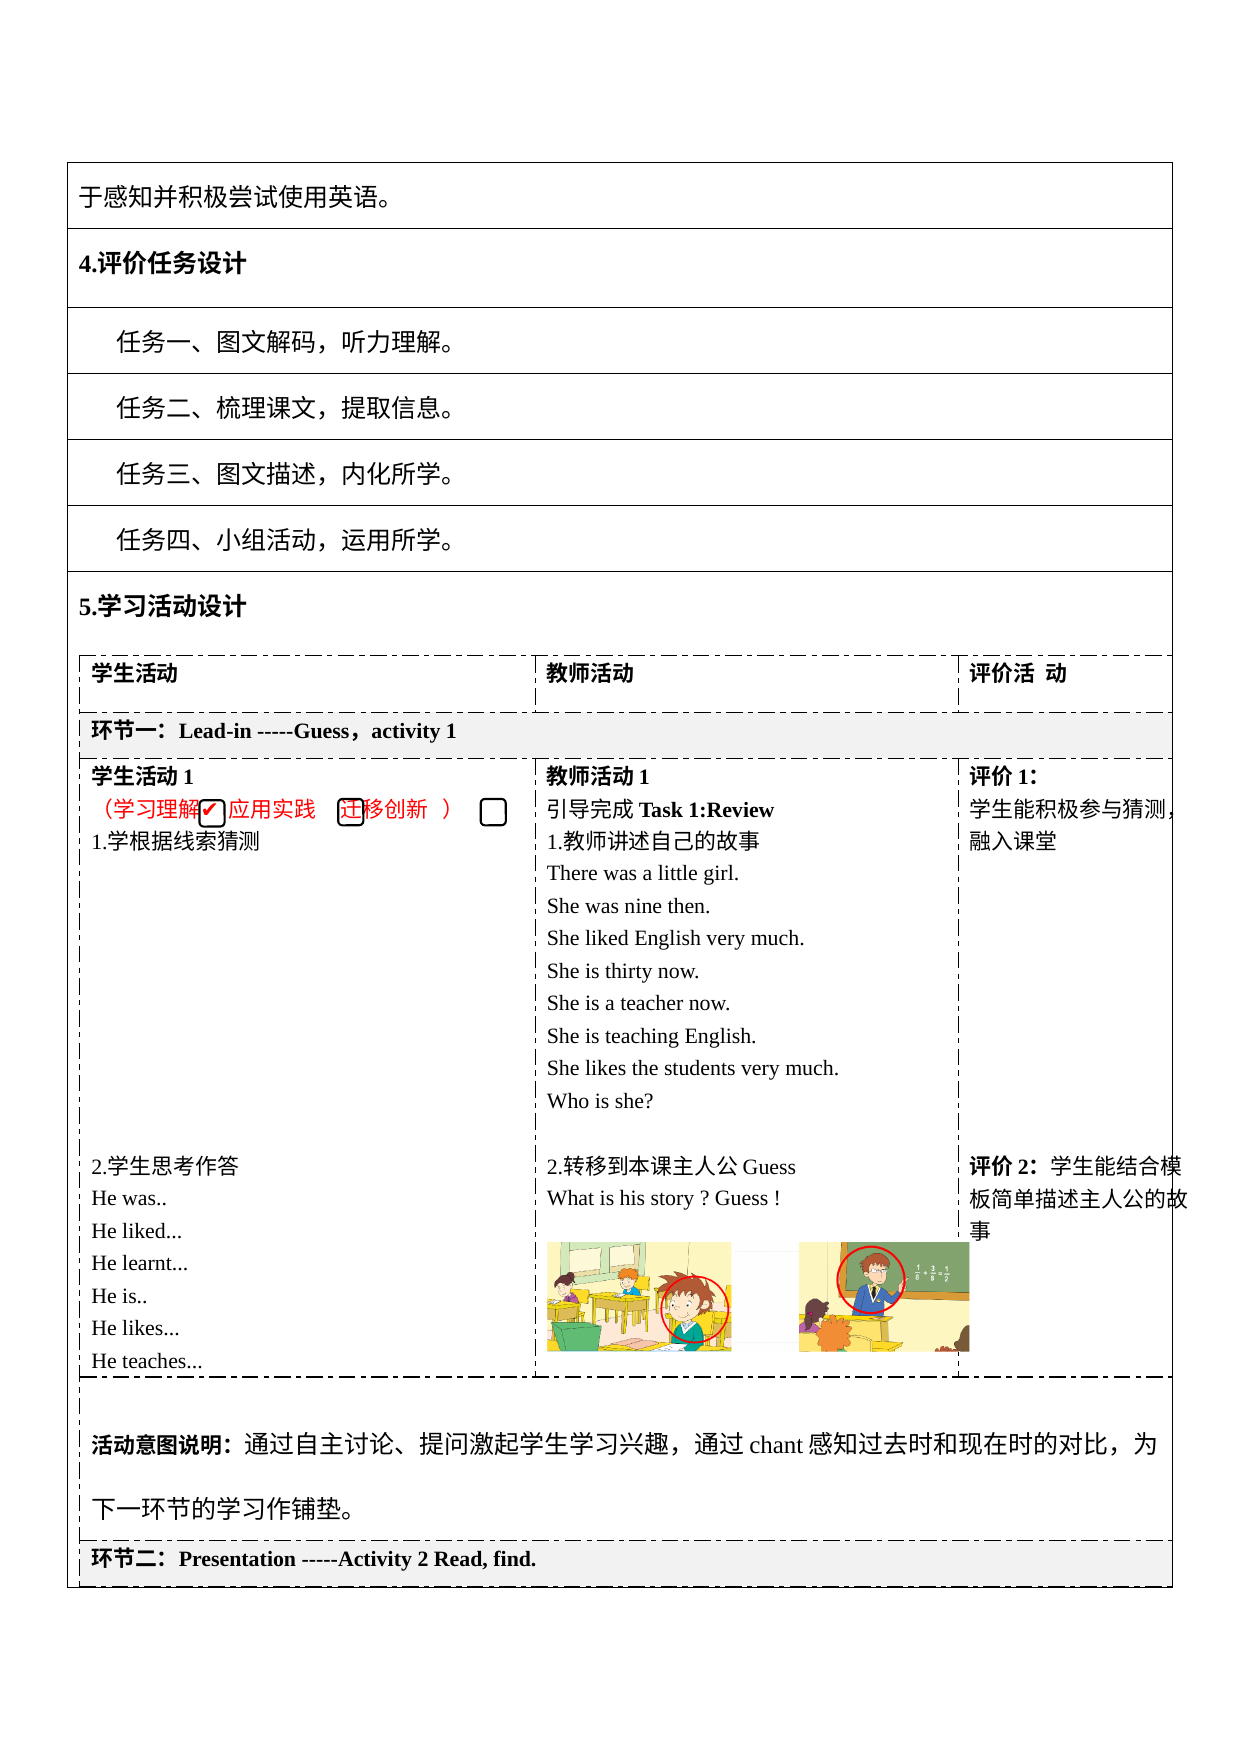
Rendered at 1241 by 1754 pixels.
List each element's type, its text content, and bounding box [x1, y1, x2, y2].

table_cell 5.学习活动设计 [68, 572, 1172, 1587]
table_cell 任务一、图文解码，听力理解。 [68, 308, 1172, 373]
table_cell 任务二、梳理课文，提取信息。 [68, 374, 1172, 439]
table_cell 任务四、小组活动，运用所学。 [68, 506, 1172, 571]
picture [542, 1242, 970, 1352]
table_cell 4.评价任务设计 [68, 229, 1172, 307]
table_cell 任务三、图文描述，内化所学。 [68, 440, 1172, 505]
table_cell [68, 163, 1172, 228]
